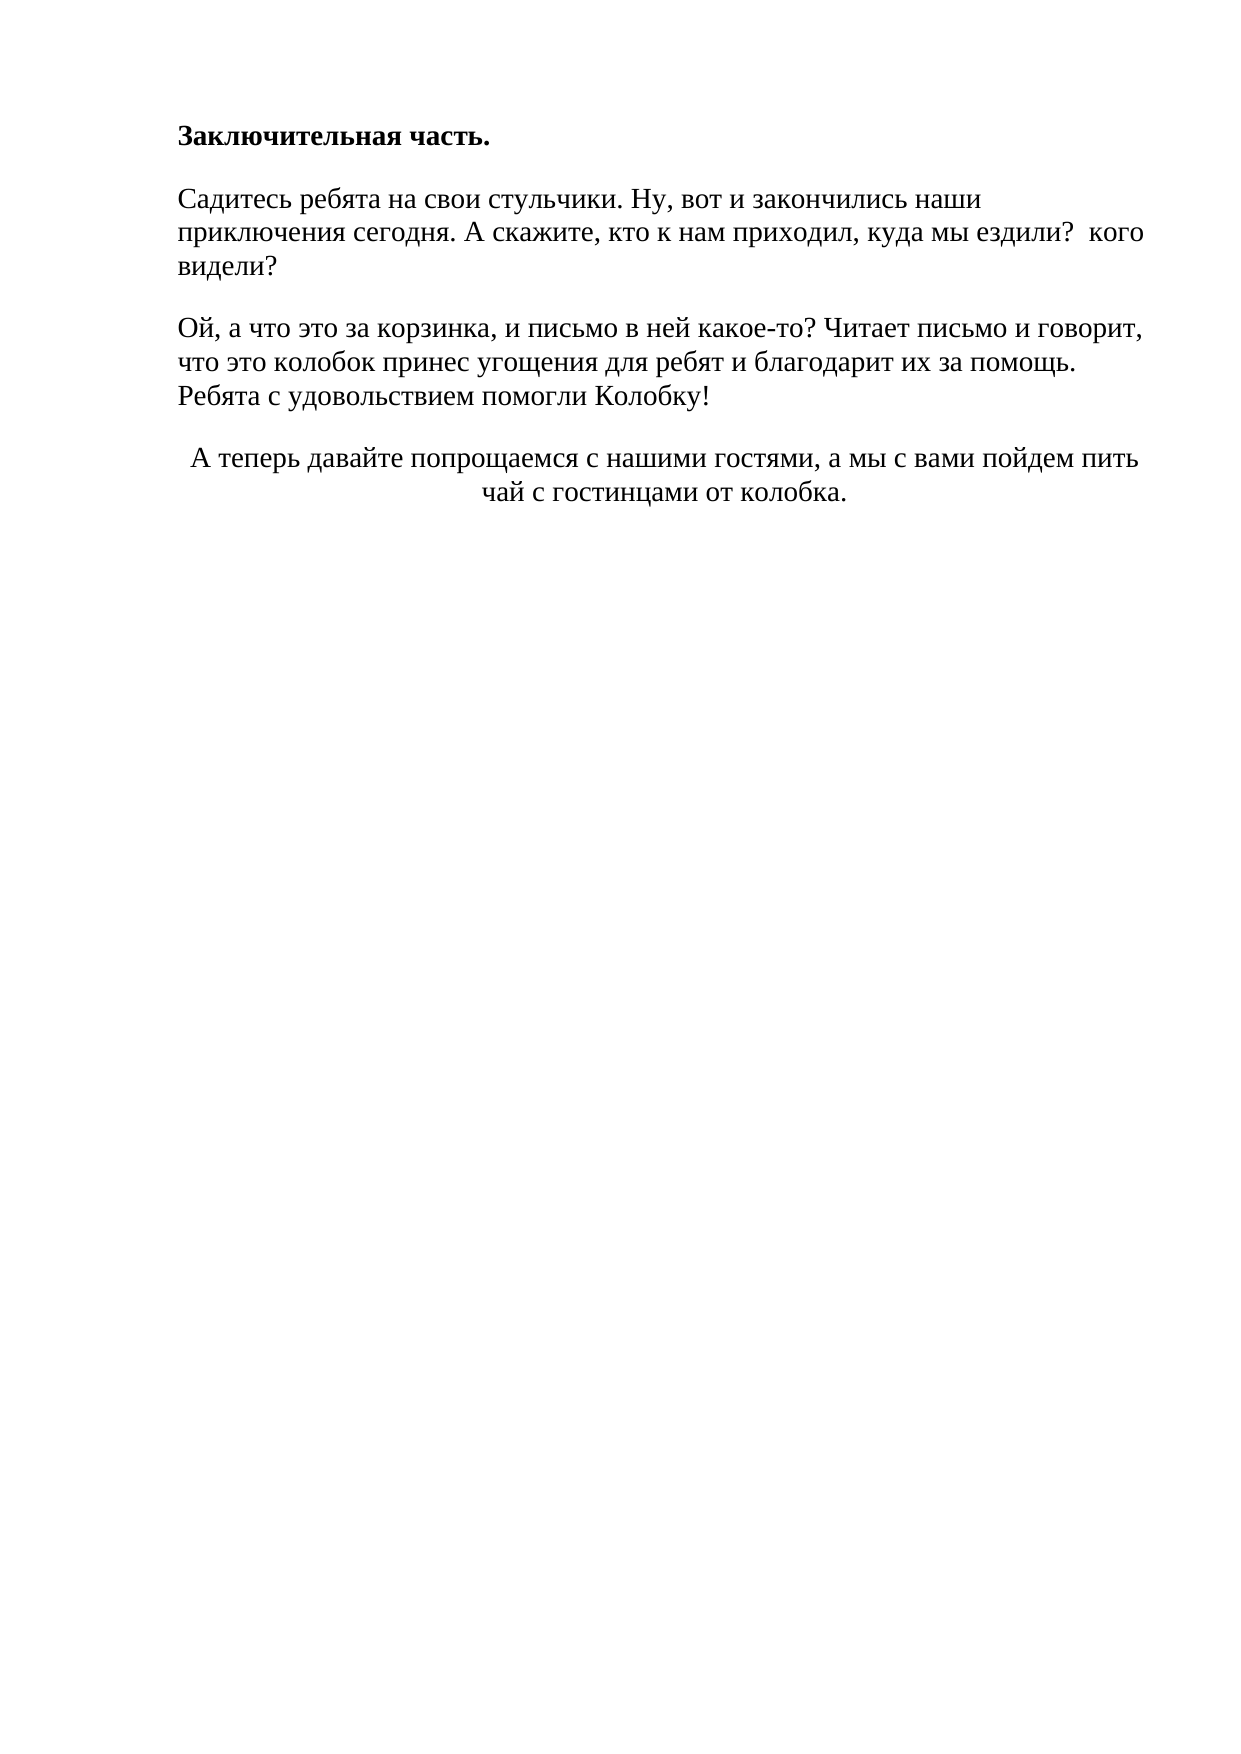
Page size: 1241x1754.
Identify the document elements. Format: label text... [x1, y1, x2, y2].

text А теперь давайте попрощаемся с нашими гостями, а мы с вами пойдем пить чай с гостинцами от колобка. [177, 440, 1152, 507]
text Заключительная часть. [177, 118, 1152, 152]
text Ой, а что это за корзинка, и письмо в ней какое-то? Читает письмо и говорит, что это колобок принес угощения для ребят и благодарит их за помощь. Ребята с удовольствием помогли Колобку! [177, 311, 1152, 411]
text Садитесь ребята на свои стульчики. Ну, вот и закончились наши приключения сегодня. А скажите, кто к нам приходил, куда мы ездили? кого видели? [177, 181, 1152, 281]
